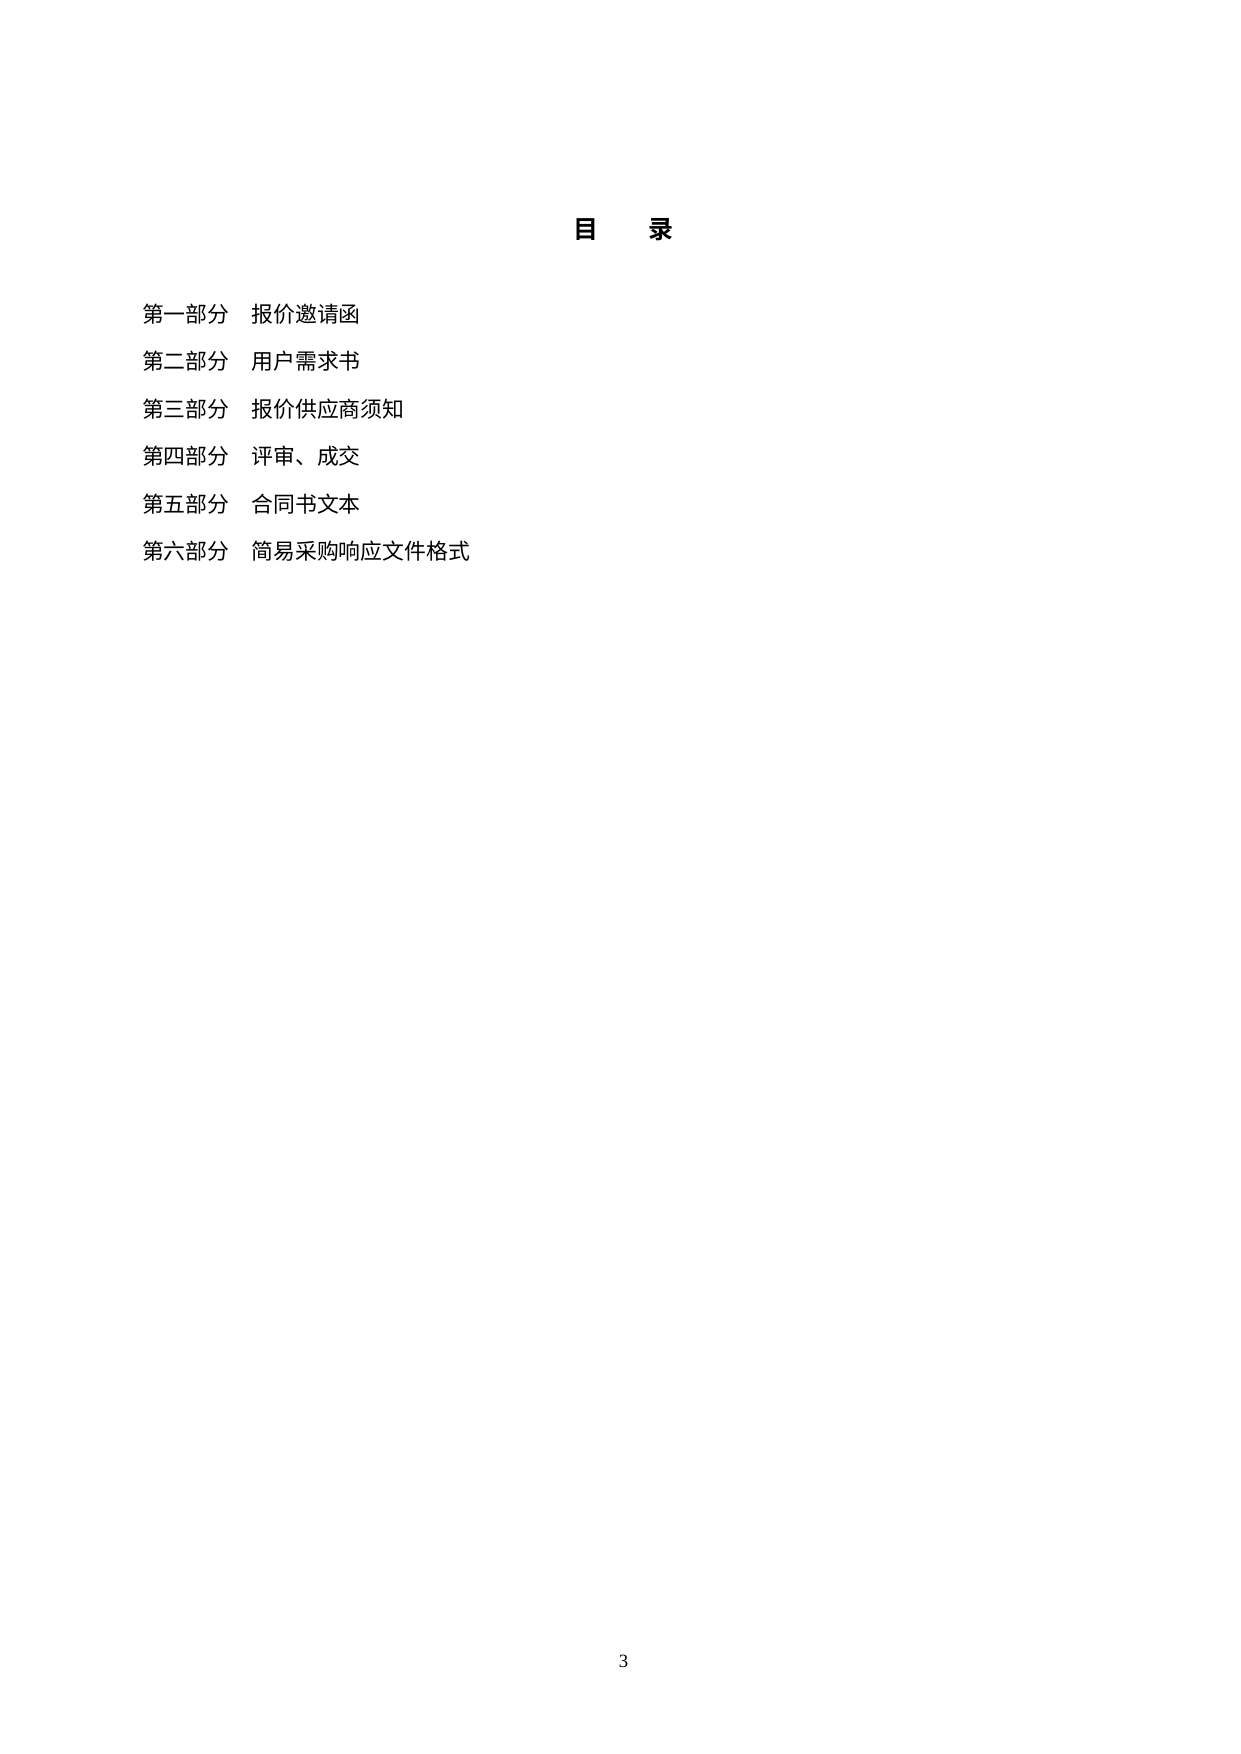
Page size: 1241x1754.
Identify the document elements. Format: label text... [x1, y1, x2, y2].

text 第三部分 报价供应商须知 [142, 392, 1104, 423]
text 目 录 [142, 210, 1104, 284]
text 第二部分 用户需求书 [142, 344, 1104, 376]
text 第五部分 合同书文本 [142, 487, 1104, 518]
text 第四部分 评审、成交 [142, 439, 1104, 471]
text 第六部分 简易采购响应文件格式 [142, 534, 1104, 566]
text 第一部分 报价邀请函 [142, 297, 1104, 328]
